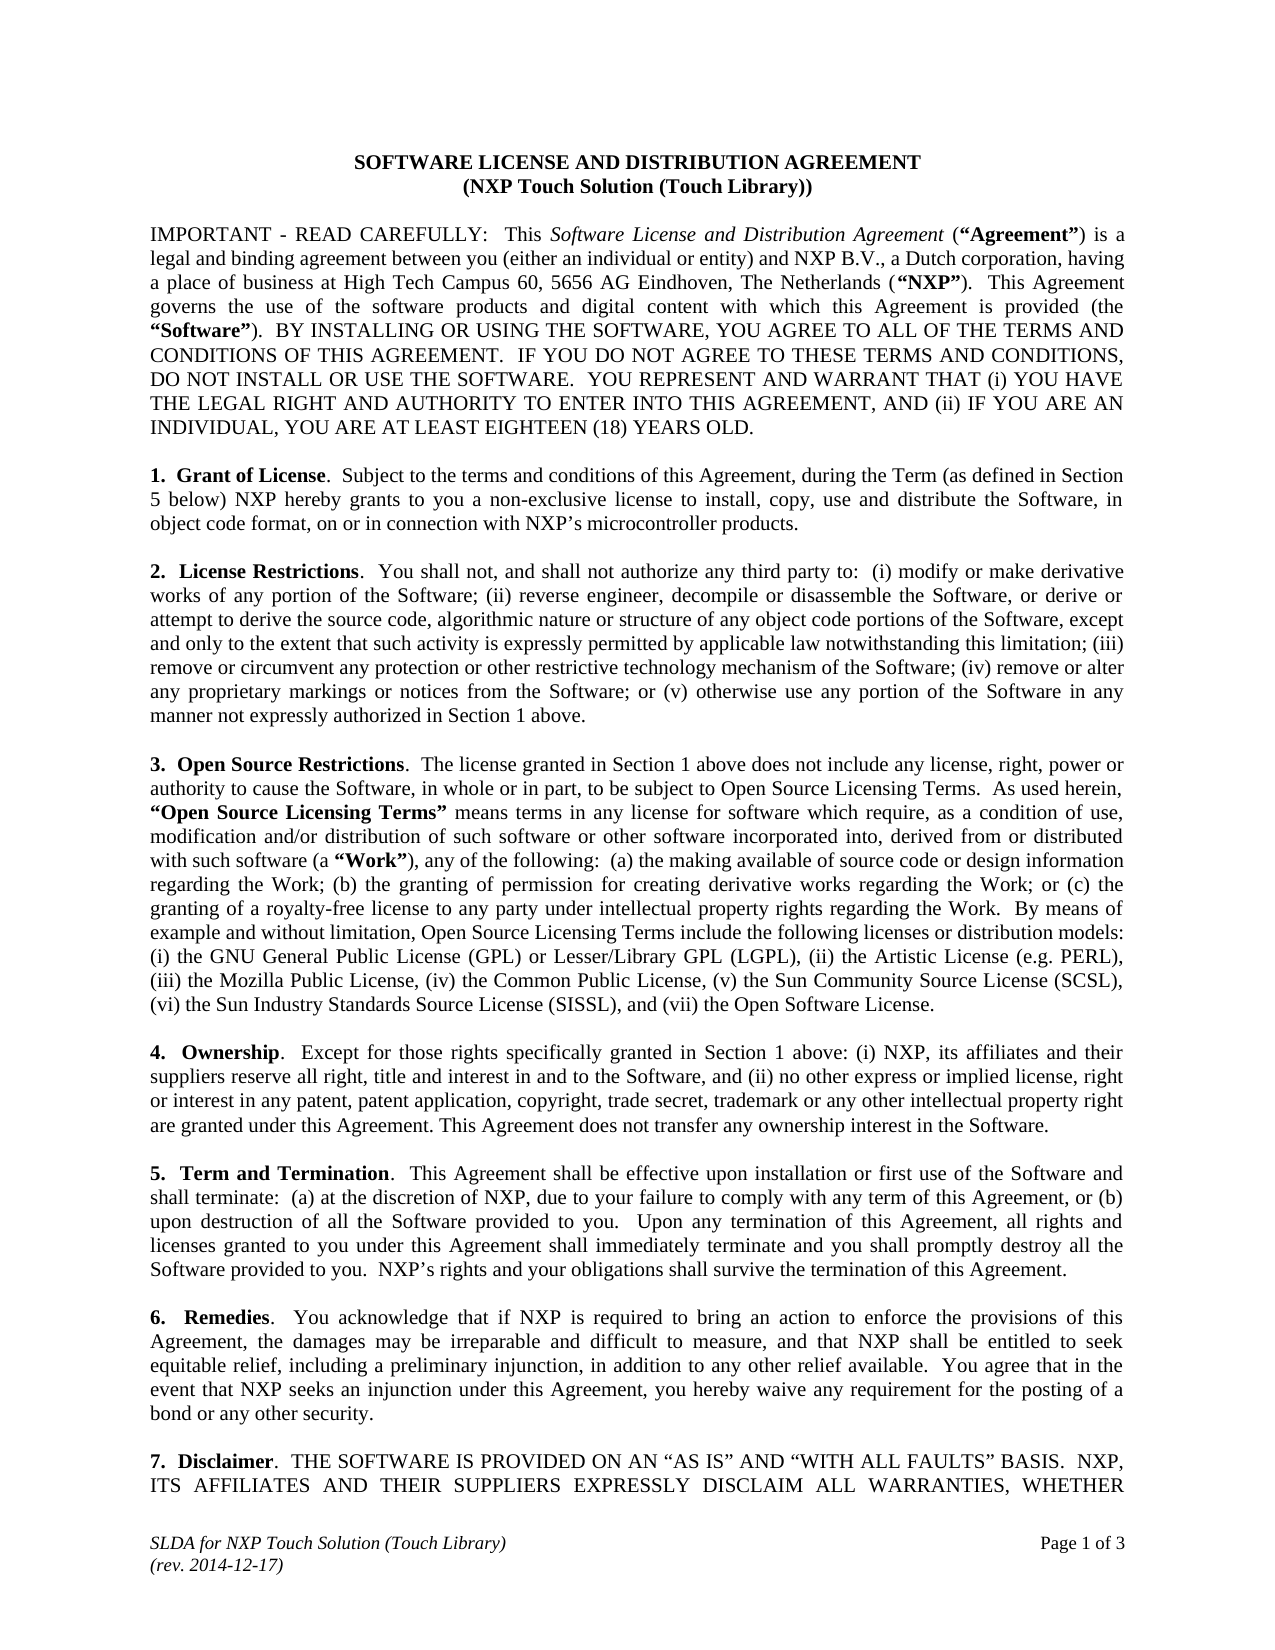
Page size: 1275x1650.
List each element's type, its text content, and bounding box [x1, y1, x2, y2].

text 2. License Restrictions. You shall not, and shall not authorize any third party to: (i) modify or make derivative works of any portion of the Software; (ii) reverse engineer, decompile or disassemble the Software, or derive or attempt to derive the source code, algorithmic nature or structure of any object code portions of the Software, except and only to the extent that such activity is expressly permitted by applicable law notwithstanding this limitation; (iii) remove or circumvent any protection or other restrictive technology mechanism of the Software; (iv) remove or alter any proprietary markings or notices from the Software; or (v) otherwise use any portion of the Software in any manner not expressly authorized in Section 1 above. [150, 559, 1125, 727]
text IMPORTANT - READ CAREFULLY: This Software License and Distribution Agreement (“Agreement”) is a legal and binding agreement between you (either an individual or entity) and NXP B.V., a Dutch corporation, having a place of business at High Tech Campus 60, 5656 AG Eindhoven, The Netherlands (“NXP”). This Agreement governs the use of the software products and digital content with which this Agreement is provided (the “Software”). BY INSTALLING OR USING THE SOFTWARE, YOU AGREE TO ALL OF THE TERMS AND CONDITIONS OF THIS AGREEMENT. IF YOU DO NOT AGREE TO THESE TERMS AND CONDITIONS, DO NOT INSTALL OR USE THE SOFTWARE. YOU REPRESENT AND WARRANT THAT (i) YOU HAVE THE LEGAL RIGHT AND AUTHORITY TO ENTER INTO THIS AGREEMENT, AND (ii) IF YOU ARE AN INDIVIDUAL, YOU ARE AT LEAST EIGHTEEN (18) YEARS OLD. [150, 222, 1125, 439]
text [150, 1449, 1125, 1497]
text 1. Grant of License. Subject to the terms and conditions of this Agreement, during the Term (as defined in Section 5 below) NXP hereby grants to you a non-exclusive license to install, copy, use and distribute the Software, in object code format, on or in connection with NXP’s microcontroller products. [150, 463, 1125, 535]
text 3. Open Source Restrictions. The license granted in Section 1 above does not include any license, right, power or authority to cause the Software, in whole or in part, to be subject to Open Source Licensing Terms. As used herein, “Open Source Licensing Terms” means terms in any license for software which require, as a condition of use, modification and/or distribution of such software or other software incorporated into, derived from or distributed with such software (a “Work”), any of the following: (a) the making available of source code or design information regarding the Work; (b) the granting of permission for creating derivative works regarding the Work; or (c) the granting of a royalty-free license to any party under intellectual property rights regarding the Work. By means of example and without limitation, Open Source Licensing Terms include the following licenses or distribution models: (i) the GNU General Public License (GPL) or Lesser/Library GPL (LGPL), (ii) the Artistic License (e.g. PERL), (iii) the Mozilla Public License, (iv) the Common Public License, (v) the Sun Community Source License (SCSL), (vi) the Sun Industry Standards Source License (SISSL), and (vii) the Open Software License. [150, 752, 1125, 1016]
text 4. Ownership. Except for those rights specifically granted in Section 1 above: (i) NXP, its affiliates and their suppliers reserve all right, title and interest in and to the Software, and (ii) no other express or implied license, right or interest in any patent, patent application, copyright, trade secret, trademark or any other intellectual property right are granted under this Agreement. This Agreement does not transfer any ownership interest in the Software. [150, 1040, 1125, 1137]
text 5. Term and Termination. This Agreement shall be effective upon installation or first use of the Software and shall terminate: (a) at the discretion of NXP, due to your failure to comply with any term of this Agreement, or (b) upon destruction of all the Software provided to you. Upon any termination of this Agreement, all rights and licenses granted to you under this Agreement shall immediately terminate and you shall promptly destroy all the Software provided to you. NXP’s rights and your obligations shall survive the termination of this Agreement. [150, 1161, 1125, 1281]
text 6. Remedies. You acknowledge that if NXP is required to bring an action to enforce the provisions of this Agreement, the damages may be irreparable and difficult to measure, and that NXP shall be entitled to seek equitable relief, including a preliminary injunction, in addition to any other relief available. You agree that in the event that NXP seeks an injunction under this Agreement, you hereby waive any requirement for the posting of a bond or any other security. [150, 1305, 1125, 1425]
text (NXP Touch Solution (Touch Library)) [150, 174, 1125, 198]
text SOFTWARE LICENSE AND DISTRIBUTION AGREEMENT [150, 150, 1125, 174]
